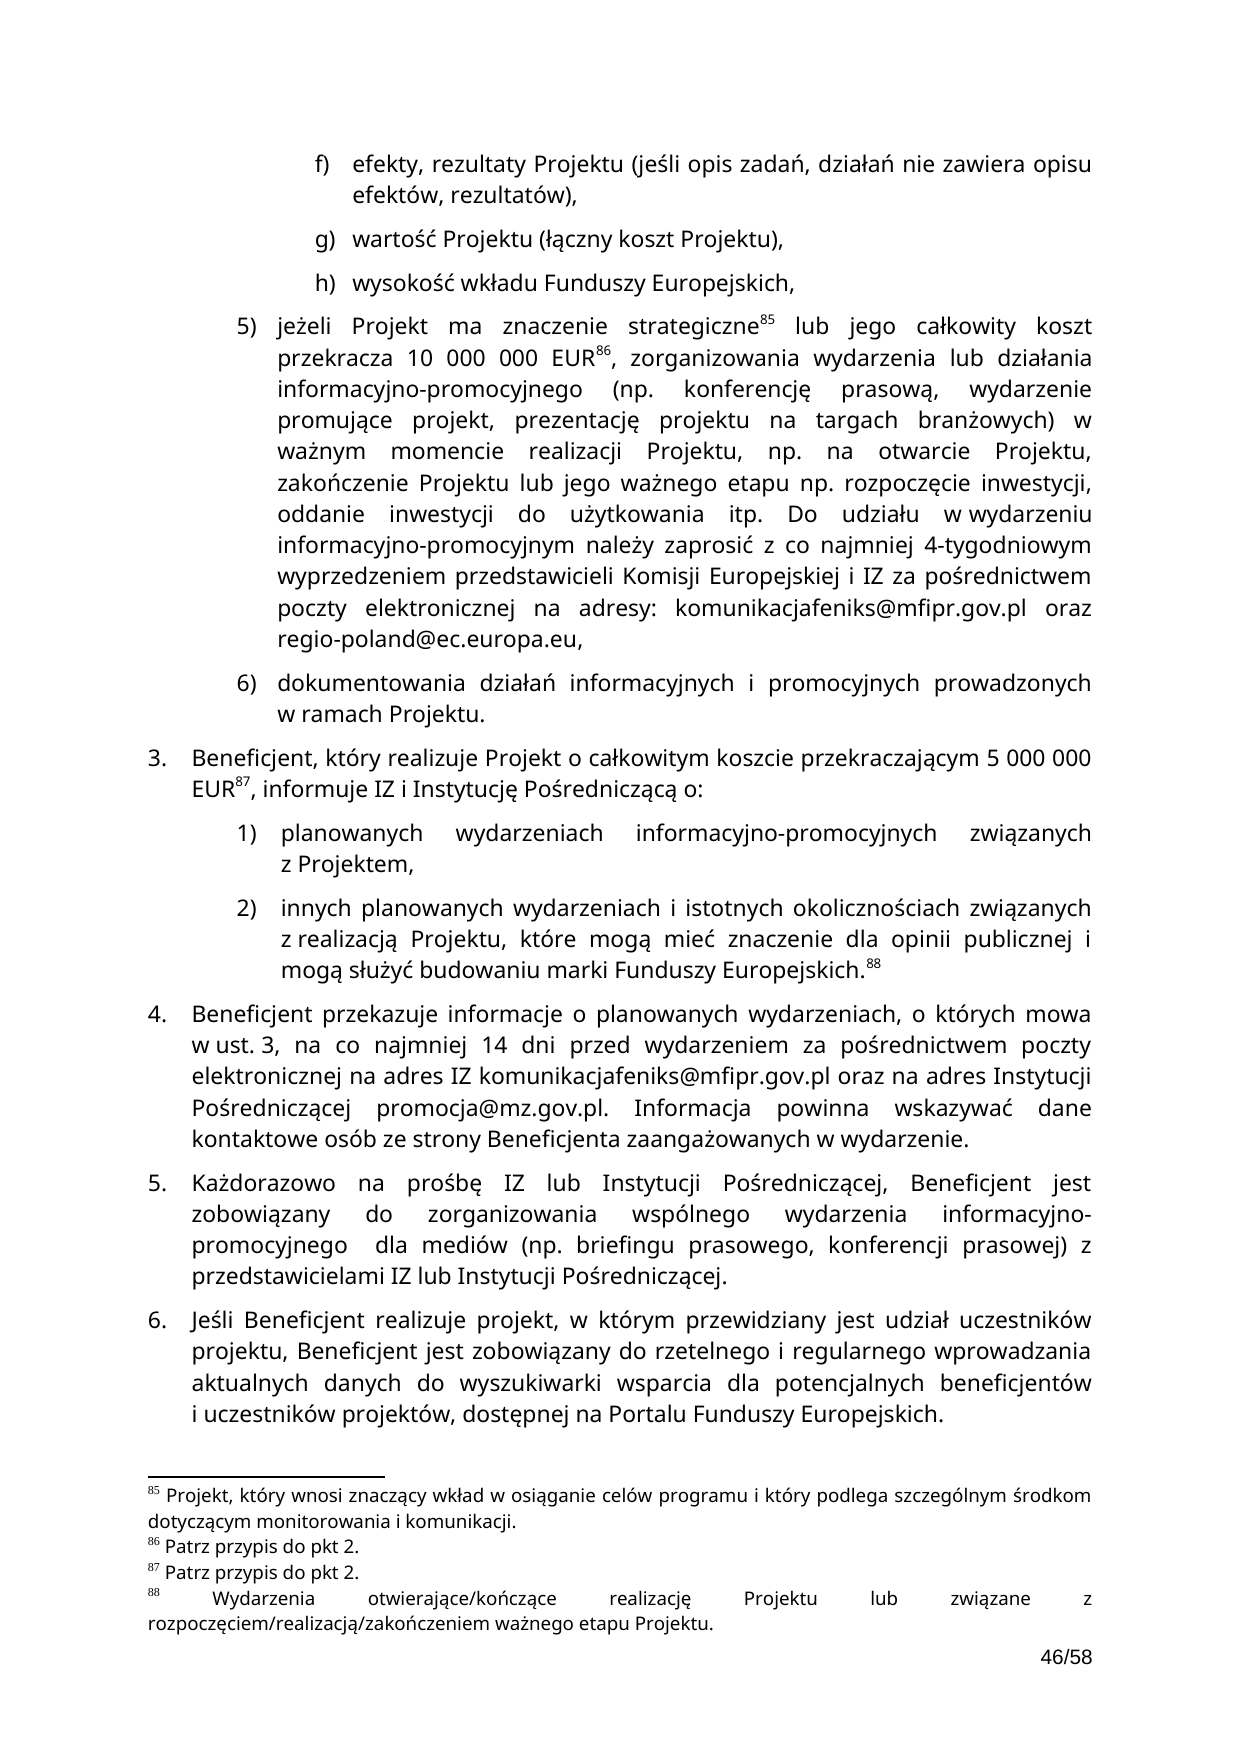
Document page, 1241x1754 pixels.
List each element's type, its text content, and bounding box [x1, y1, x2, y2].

list Beneficjent przekazuje informacje o planowanych wydarzeniach, o których mowa w ust. 3, na co najmniej 14 dni przed wydarzeniem za pośrednictwem poczty elektronicznej na adres IZ komunikacjafeniks@mfipr.gov.pl oraz na adres Instytucji Pośredniczącej promocja@mz.gov.pl. Informacja powinna wskazywać dane kontaktowe osób ze strony Beneficjenta zaangażowanych w wydarzenie. [148, 998, 1092, 1154]
list Każdorazowo na prośbę IZ lub Instytucji Pośredniczącej, Beneficjent jest zobowiązany do zorganizowania wspólnego wydarzenia informacyjno-promocyjnego dla mediów (np. briefingu prasowego, konferencji prasowej) z przedstawicielami IZ lub Instytucji Pośredniczącej. [148, 1166, 1092, 1291]
list innych planowanych wydarzeniach i istotnych okolicznościach związanych z realizacją Projektu, które mogą mieć znaczenie dla opinii publicznej i mogą służyć budowaniu marki Funduszy Europejskich. [236, 891, 1092, 985]
list Beneficjent, który realizuje Projekt o całkowitym koszcie przekraczającym 5 000 000 EUR, informuje IZ i Instytucję Pośredniczącą o: [148, 741, 1092, 804]
list efekty, rezultaty Projektu (jeśli opis zadań, działań nie zawiera opisu efektów, rezultatów), [314, 148, 1092, 210]
list jeżeli Projekt ma znaczenie strategiczne lub jego całkowity koszt przekracza 10 000 000 EUR, zorganizowania wydarzenia lub działania informacyjno-promocyjnego (np. konferencję prasową, wydarzenie promujące projekt, prezentację projektu na targach branżowych) w ważnym momencie realizacji Projektu, np. na otwarcie Projektu, zakończenie Projektu lub jego ważnego etapu np. rozpoczęcie inwestycji, oddanie inwestycji do użytkowania itp. Do udziału w wydarzeniu informacyjno-promocyjnym należy zaprosić z co najmniej 4-tygodniowym wyprzedzeniem przedstawicieli Komisji Europejskiej i IZ za pośrednictwem poczty elektronicznej na adresy: komunikacjafeniks@mfipr.gov.pl oraz regio-poland@ec.europa.eu, [236, 310, 1092, 654]
list planowanych wydarzeniach informacyjno-promocyjnych związanych z Projektem, [236, 816, 1092, 879]
list dokumentowania działań informacyjnych i promocyjnych prowadzonych w ramach Projektu. [236, 666, 1092, 729]
list wysokość wkładu Funduszy Europejskich, [314, 266, 1092, 298]
list Jeśli Beneficjent realizuje projekt, w którym przewidziany jest udział uczestników projektu, Beneficjent jest zobowiązany do rzetelnego i regularnego wprowadzania aktualnych danych do wyszukiwarki wsparcia dla potencjalnych beneficjentów i uczestników projektów, dostępnej na Portalu Funduszy Europejskich. [148, 1304, 1092, 1429]
list wartość Projektu (łączny koszt Projektu), [314, 223, 1092, 254]
